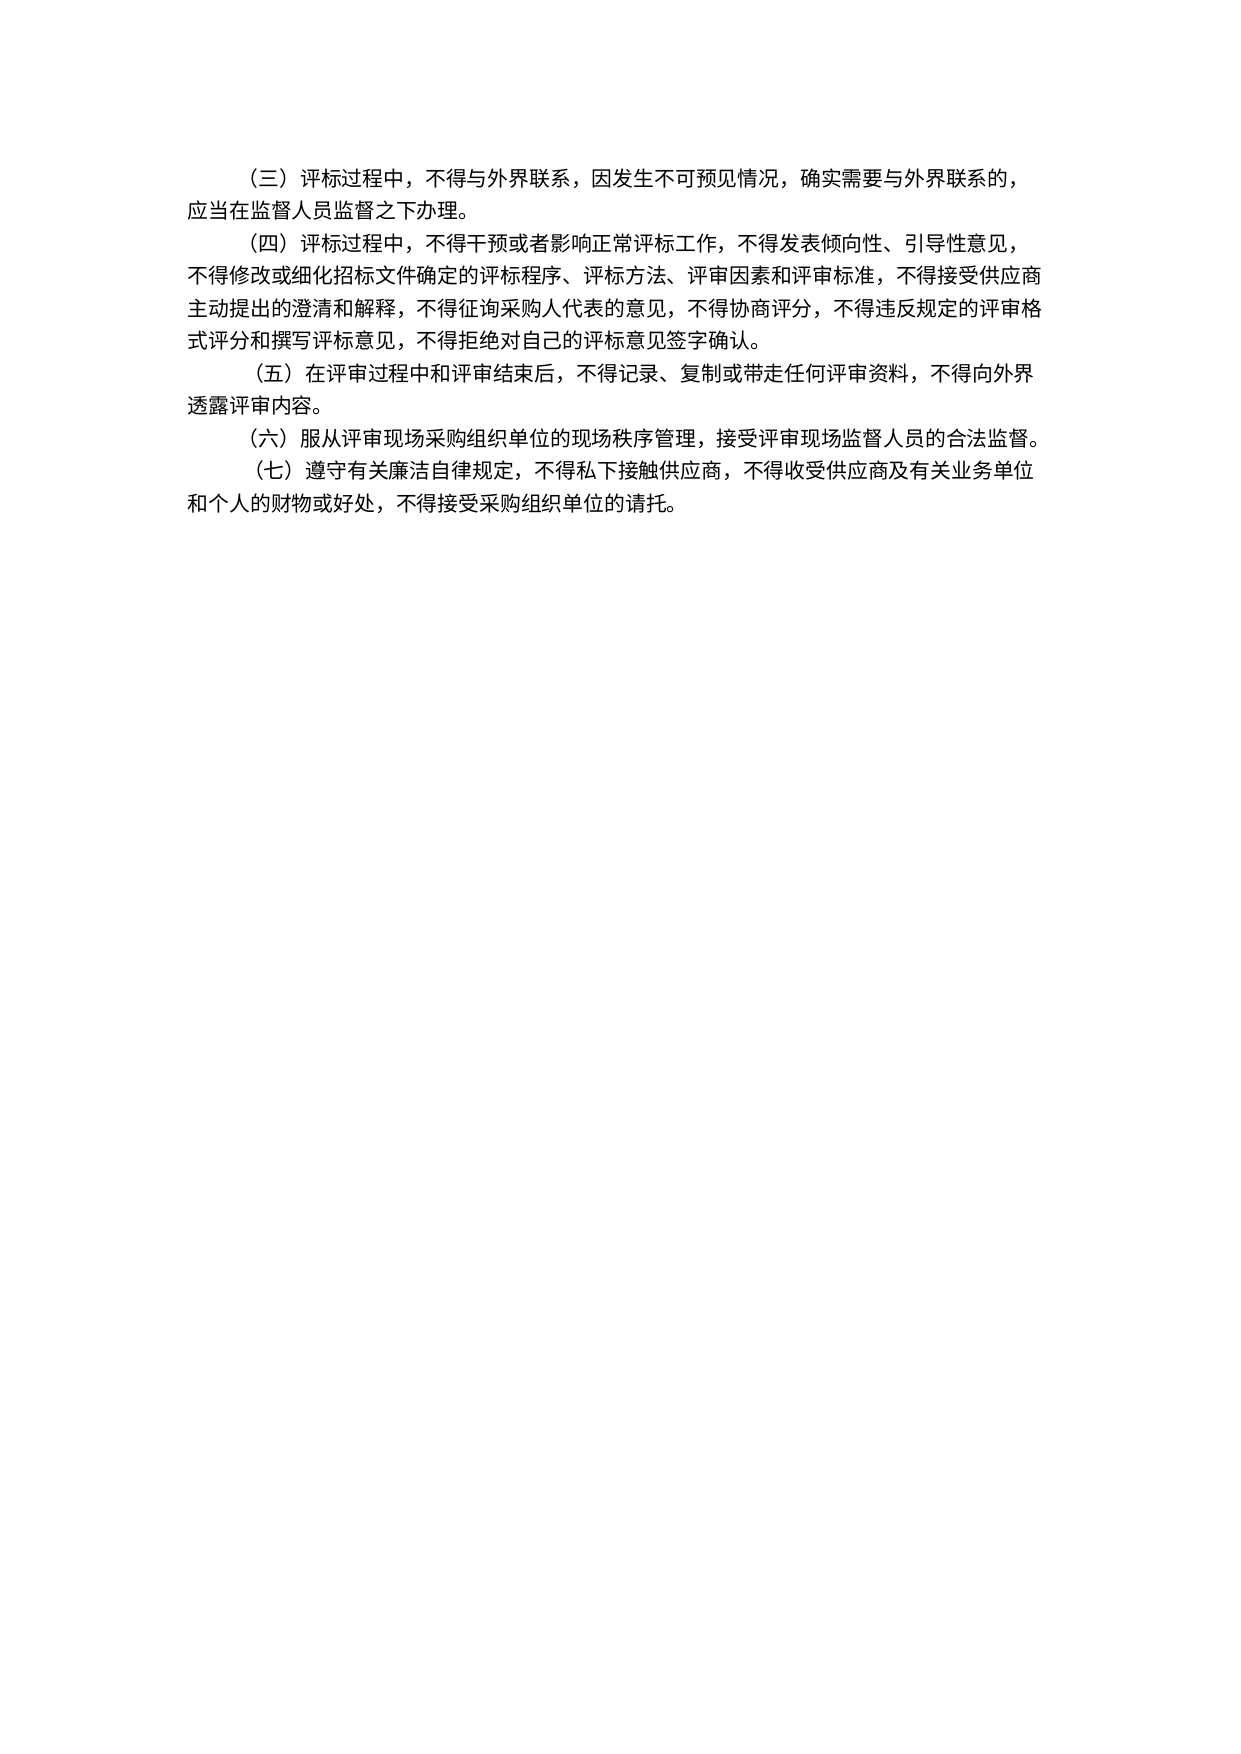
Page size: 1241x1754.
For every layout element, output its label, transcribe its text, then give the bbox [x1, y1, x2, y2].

text （七）遵守有关廉洁自律规定，不得私下接触供应商，不得收受供应商及有关业务单位和个人的财物或好处，不得接受采购组织单位的请托。 [187, 454, 1053, 519]
text （四）评标过程中，不得干预或者影响正常评标工作，不得发表倾向性、引导性意见， 不得修改或细化招标文件确定的评标程序、评标方法、评审因素和评审标准，不得接受供应商主动提出的澄清和解释，不得征询采购人代表的意见，不得协商评分，不得违反规定的评审格式评分和撰写评标意见，不得拒绝对自己的评标意见签字确认。 [187, 227, 1053, 357]
text （五）在评审过程中和评审结束后，不得记录、复制或带走任何评审资料，不得向外界透露评审内容。 [187, 357, 1053, 422]
text （六）服从评审现场采购组织单位的现场秩序管理，接受评审现场监督人员的合法监督。 [187, 422, 1053, 454]
text （三）评标过程中，不得与外界联系，因发生不可预见情况，确实需要与外界联系的， 应当在监督人员监督之下办理。 [187, 162, 1053, 227]
